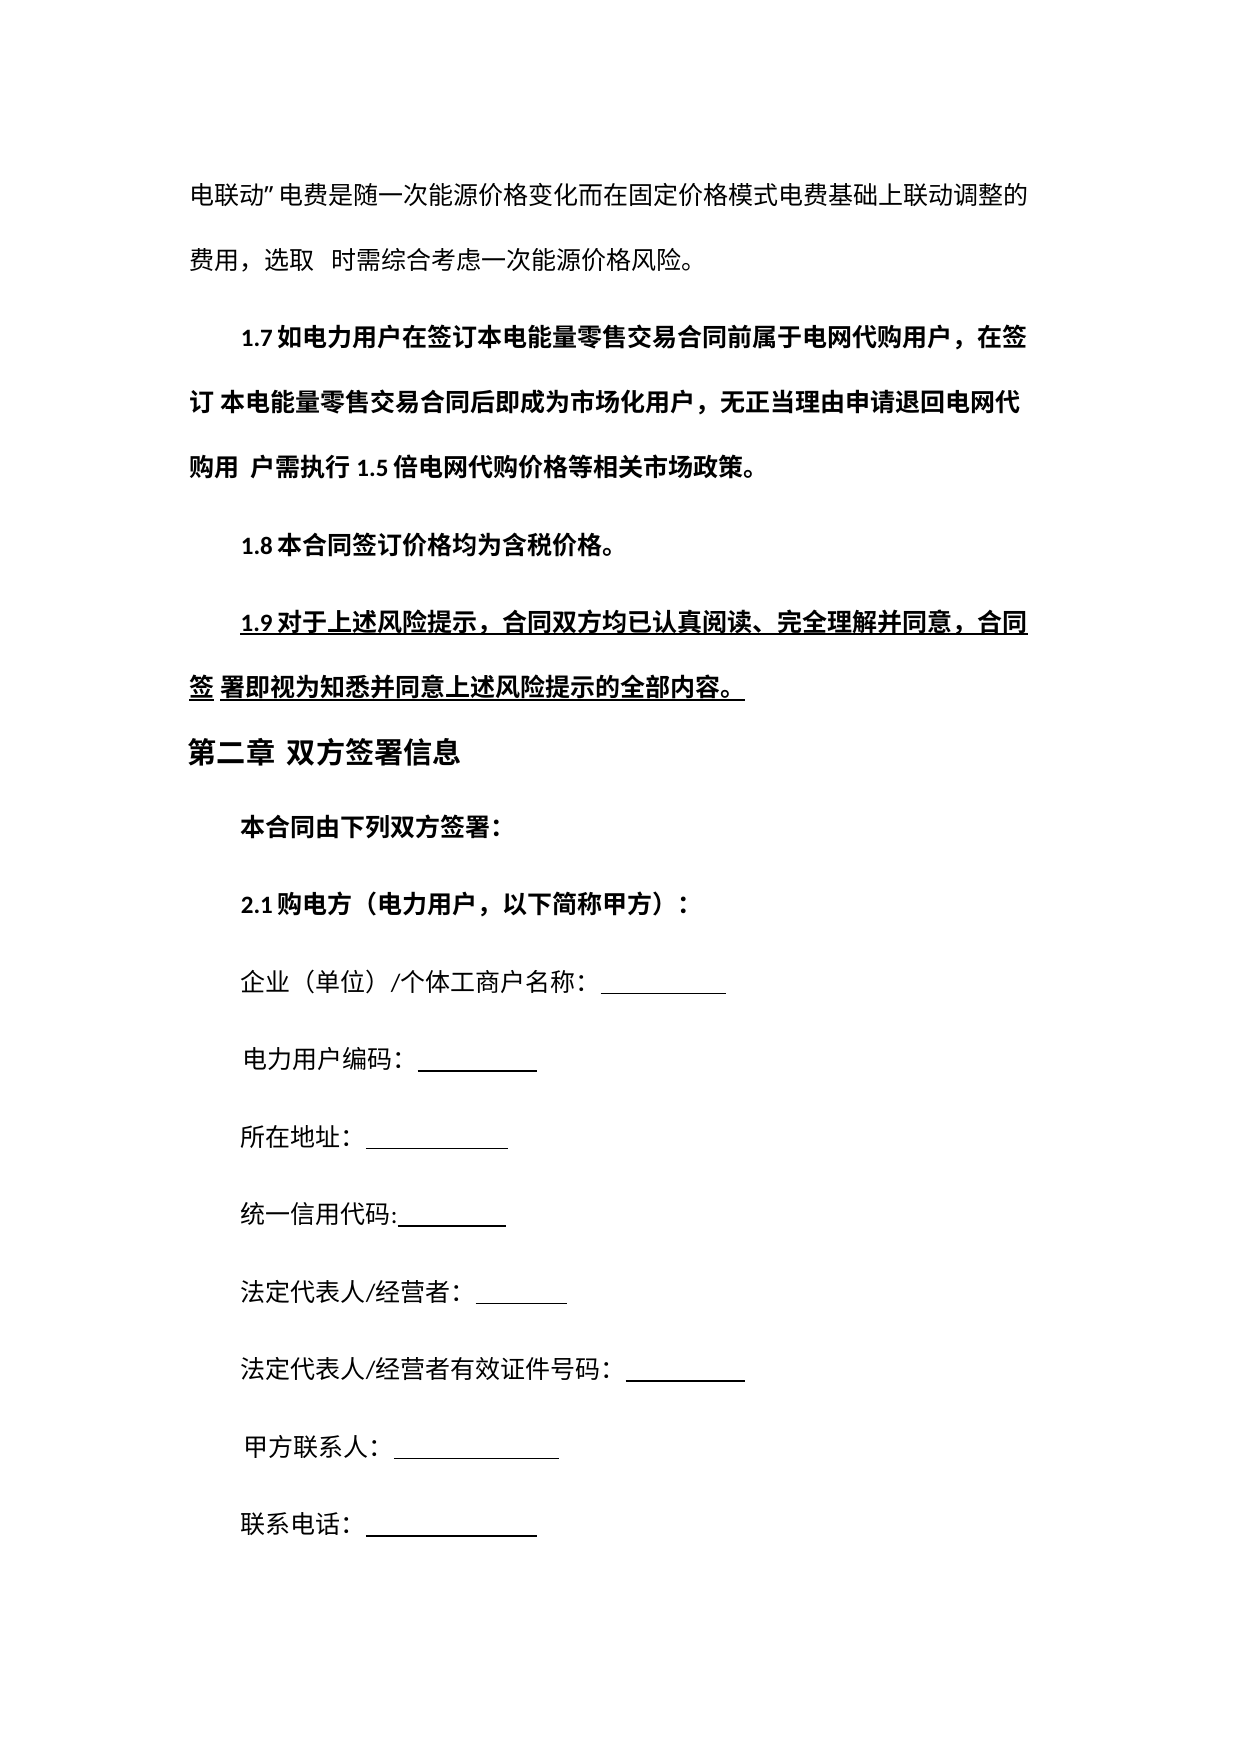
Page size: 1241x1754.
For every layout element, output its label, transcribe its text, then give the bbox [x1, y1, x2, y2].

text 企业（单位）/个体工商户名称： [241, 949, 1053, 1014]
text 1.8 本合同签订价格均为含税价格。 [241, 512, 1053, 577]
text 1.9 对于上述风险提示，合同双方均已认真阅读、完全理解并同意，合同签 署即视为知悉并同意上述风险提示的全部内容。 [189, 589, 1029, 719]
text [189, 162, 1053, 292]
text 统一信用代码: [241, 1181, 1053, 1246]
text 联系电话： [241, 1491, 1053, 1556]
text 甲方联系人： [244, 1414, 1053, 1479]
text 2.1 购电方（电力用户，以下简称甲方）： [241, 871, 1053, 936]
text 电力用户编码： [242, 1026, 1053, 1091]
text 本合同由下列双方签署： [241, 794, 1053, 859]
text 法定代表人/经营者： [241, 1259, 1053, 1324]
text 法定代表人/经营者有效证件号码： [241, 1336, 1053, 1401]
text 所在地址： [241, 1104, 1053, 1169]
text 第二章 双方签署信息 [187, 719, 1053, 784]
text 1.7 如电力用户在签订本电能量零售交易合同前属于电网代购用户，在签订 本电能量零售交易合同后即成为市场化用户，无正当理由申请退回电网代购用 户需执行 1.5 倍电网代购价格等相关市场政策。 [189, 304, 1029, 499]
